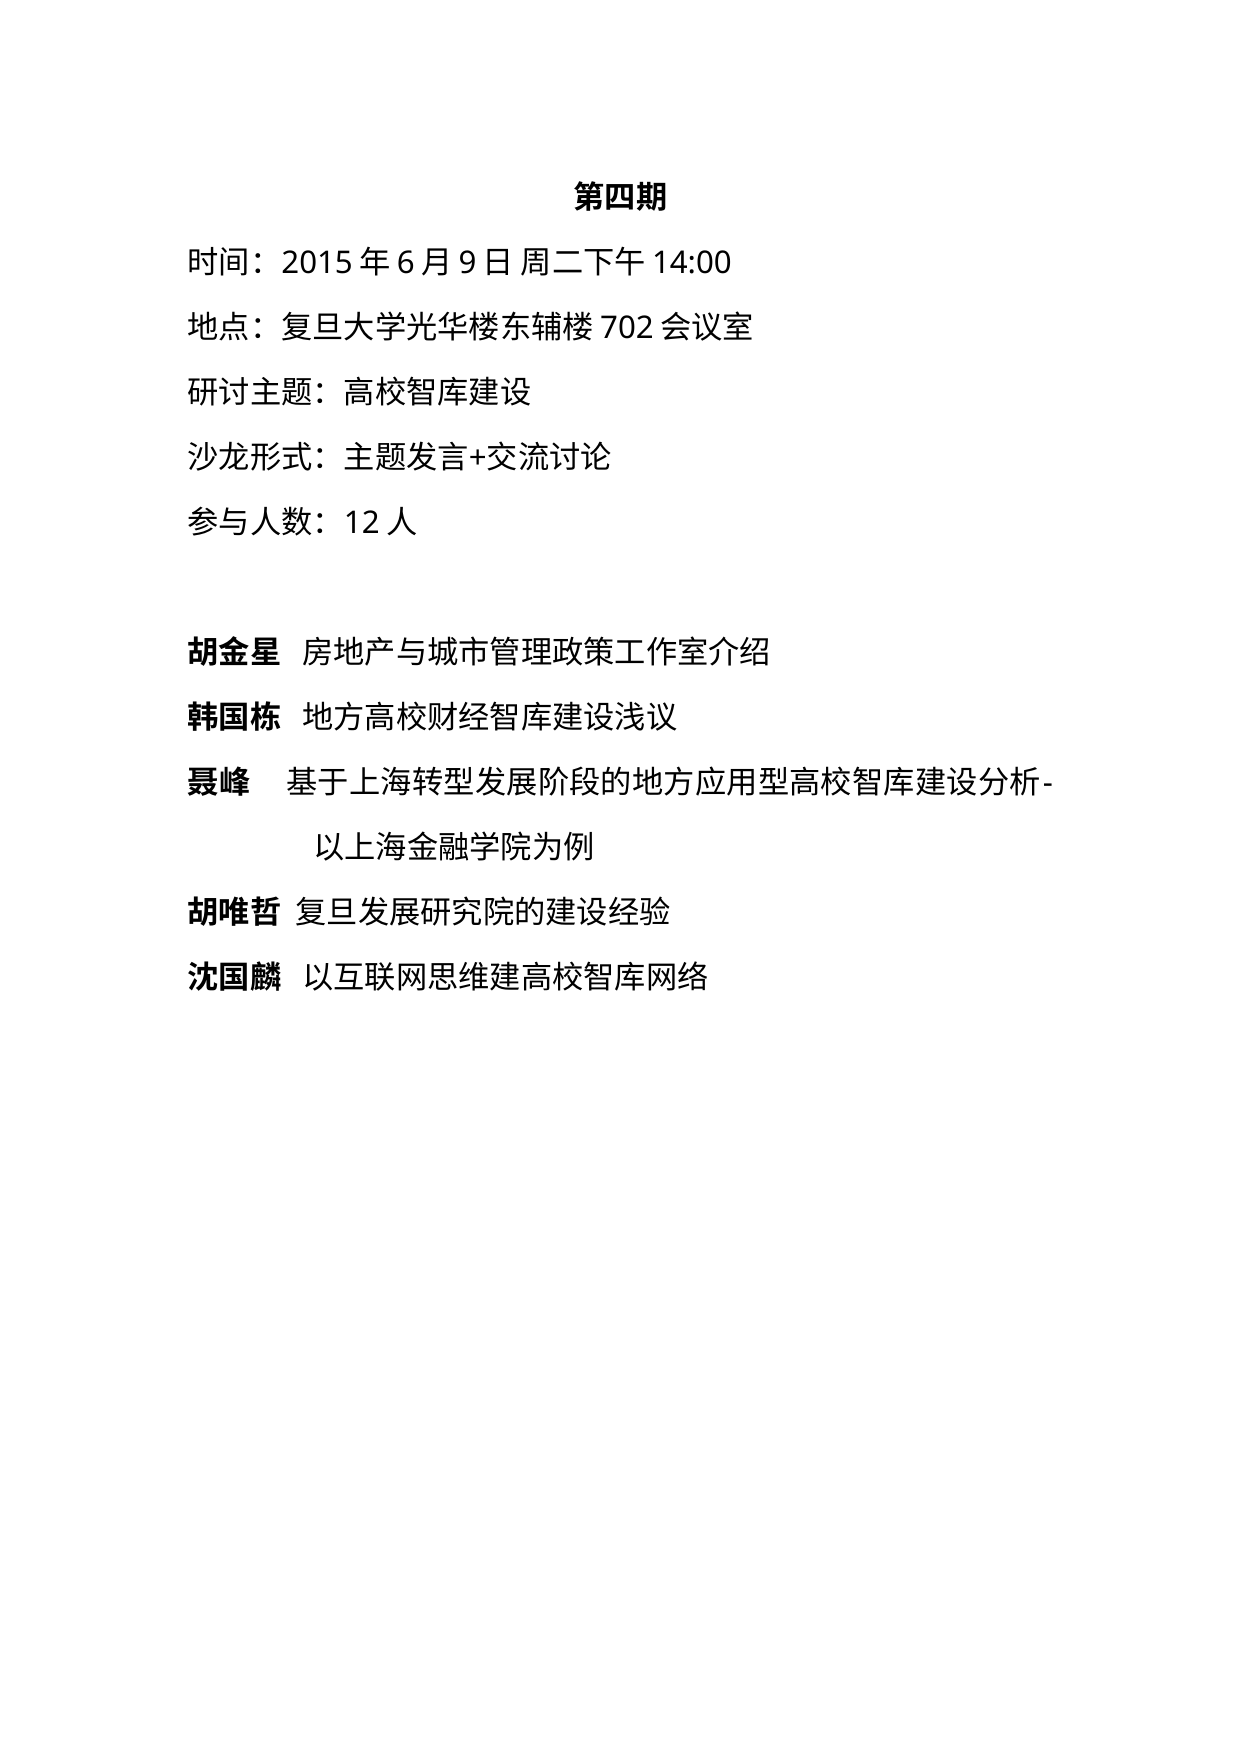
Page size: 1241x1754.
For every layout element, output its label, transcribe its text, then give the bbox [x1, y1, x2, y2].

text 参与人数：12人 [187, 487, 1053, 552]
text 聂峰 基于上海转型发展阶段的地方应用型高校智库建设分析-以上海金融学院为例 [187, 747, 1053, 877]
text 沈国麟 以互联网思维建高校智库网络 [187, 942, 1053, 1007]
text 韩国栋 地方高校财经智库建设浅议 [187, 682, 1053, 747]
text 胡金星 房地产与城市管理政策工作室介绍 [187, 617, 1053, 682]
text 时间：2015年6月9日 周二下午14:00 [187, 227, 1053, 292]
text 地点：复旦大学光华楼东辅楼702会议室 [187, 292, 1053, 357]
text 研讨主题：高校智库建设 [187, 357, 1053, 422]
text 胡唯哲 复旦发展研究院的建设经验 [187, 877, 1053, 942]
text 沙龙形式：主题发言+交流讨论 [187, 422, 1053, 487]
text 第四期 [187, 162, 1053, 227]
